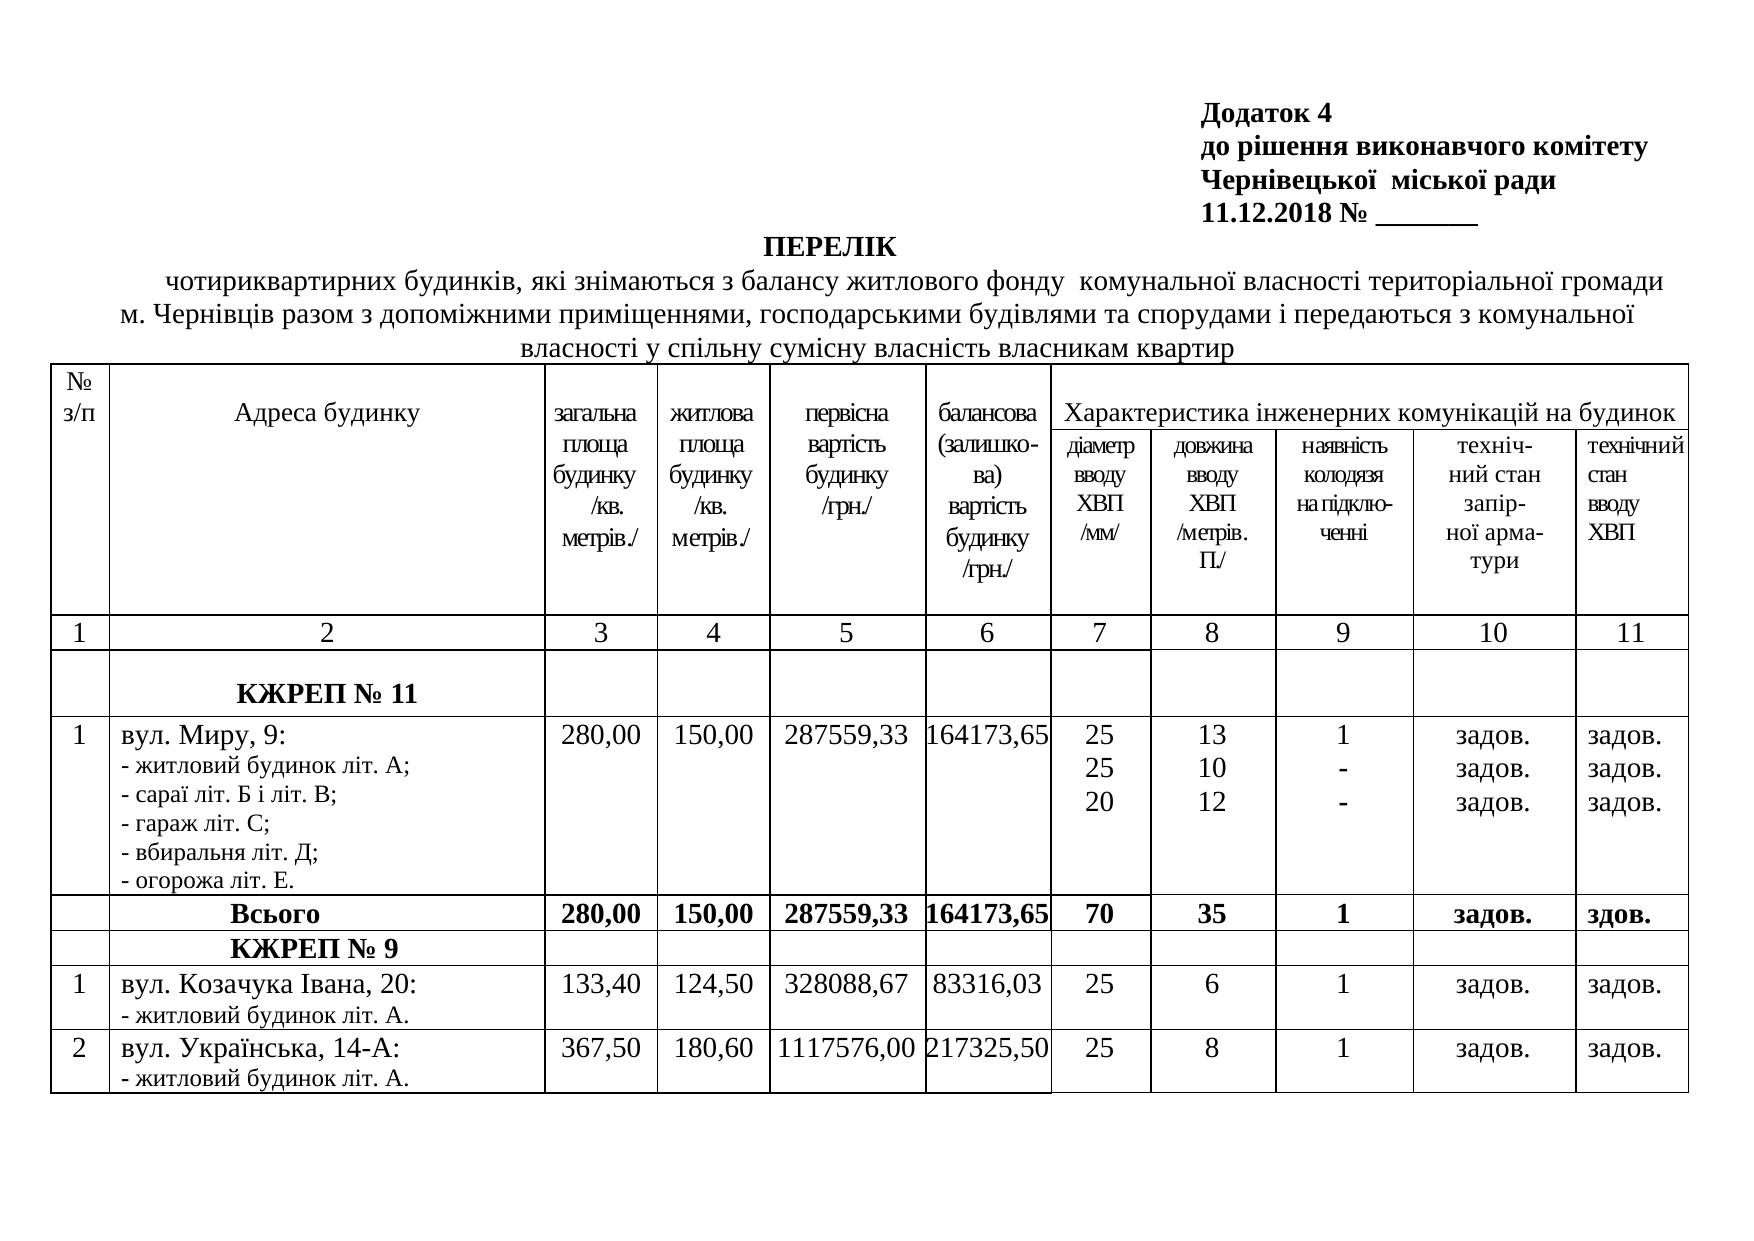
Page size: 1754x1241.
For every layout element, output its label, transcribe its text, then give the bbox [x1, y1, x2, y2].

table_cell задов. [1577, 1030, 1688, 1092]
table_cell [52, 651, 109, 716]
table_cell 25 [1052, 1030, 1150, 1092]
table_cell здов. [1577, 895, 1688, 929]
table_cell [658, 651, 769, 716]
table_cell 150,00 [658, 717, 769, 894]
table_cell [927, 931, 1051, 964]
table_cell [52, 931, 109, 964]
text Додаток 4 [27, 95, 1728, 128]
table_header загальна площа будинку /кв. метрів./ [546, 365, 657, 614]
table_cell 10 [1414, 616, 1575, 649]
table_header № з/п [52, 365, 109, 614]
table_cell 35 [1152, 895, 1275, 929]
table_cell 1 [52, 616, 109, 649]
table_cell КЖРЕП № 9 [110, 931, 544, 964]
text чотириквартирних будинків, які знімаються з балансу житлового фонду комунальної власності територіальної громади м. Чернівців разом з допоміжними приміщеннями, господарськими будівлями та спорудами і передаються з комунальної [27, 263, 1728, 330]
table_cell Всього [110, 896, 544, 929]
table_cell 25 [1052, 966, 1150, 1028]
table_cell 3 [546, 616, 657, 649]
table_cell 8 [1152, 1030, 1275, 1092]
table_cell 6 [1152, 966, 1275, 1028]
table_cell вул. Миру, 9: - житловий будинок літ. А; - сараї літ. Б і літ. В; - гараж літ. С; - вбиральня літ. Д; - огорожа літ. Е. [110, 717, 544, 894]
table_cell 5 [771, 616, 925, 649]
table_cell КЖРЕП № 11 [110, 651, 544, 716]
text Чернівецької міської ради [27, 162, 1734, 196]
table_cell 150,00 [658, 896, 769, 929]
table_cell 217325,50 [927, 1030, 1051, 1092]
table_cell [1052, 931, 1150, 964]
table_cell 4 [658, 616, 769, 649]
table_cell [927, 651, 1050, 716]
table_cell задов. [1414, 1030, 1575, 1092]
table_cell [1152, 931, 1275, 964]
table_cell 328088,67 [771, 966, 925, 1028]
table_cell 164173,65 [927, 717, 1050, 894]
table_cell 8 [1152, 616, 1275, 649]
table_cell 1 [1277, 895, 1413, 929]
table_cell 287559,33 [771, 717, 925, 894]
table_cell 1 - - [1277, 717, 1413, 894]
table_cell 1 [1277, 1030, 1413, 1092]
table_cell 280,00 [546, 896, 657, 929]
table_cell 164173,65 [927, 896, 1050, 929]
text власності у спільну сумісну власність власникам квартир [27, 330, 1728, 363]
table_header Адреса будинку [110, 365, 544, 614]
table_cell 13 10 12 [1152, 717, 1275, 894]
table_cell задов. [1414, 966, 1575, 1028]
table_cell 1 [52, 717, 109, 894]
table_cell [546, 931, 657, 964]
table_cell [658, 931, 769, 964]
table_cell 83316,03 [927, 966, 1051, 1028]
table_cell вул. Українська, 14-А: - житловий будинок літ. А. [110, 1030, 544, 1092]
table_cell 287559,33 [771, 896, 925, 929]
table_cell задов. задов. задов. [1577, 717, 1688, 894]
table_cell 70 [1052, 896, 1150, 929]
table_cell [1414, 931, 1575, 964]
table_cell [1414, 650, 1575, 716]
table_cell задов. [1414, 895, 1575, 929]
table_cell [1052, 651, 1150, 716]
table_header Характеристика інженерних комунікацій на будинок [1052, 365, 1688, 429]
table_cell [546, 651, 657, 716]
table_cell [771, 651, 925, 716]
table_cell 133,40 [546, 966, 657, 1028]
table_cell [1277, 931, 1413, 964]
table_cell [1577, 650, 1688, 716]
text до рішення виконавчого комітету [27, 128, 1728, 162]
table_cell наявність колодязя на підклю-ченні [1277, 430, 1413, 614]
table_cell 124,50 [658, 966, 769, 1028]
table_header житлова площа будинку /кв. метрів./ [658, 365, 769, 614]
table_cell 9 [1277, 616, 1413, 649]
table_cell 1 [52, 966, 109, 1028]
table_cell технічний стан вводу ХВП [1577, 430, 1688, 614]
table_header балансова (залишко-ва) вартість будинку /грн./ [927, 365, 1050, 614]
table_cell 2 [52, 1030, 109, 1092]
table_header первісна вартість будинку /грн./ [771, 365, 925, 614]
table_cell діаметр вводу ХВП /мм/ [1052, 430, 1150, 614]
table_cell 6 [927, 616, 1050, 649]
table_cell [1152, 650, 1275, 716]
table_cell техніч- ний стан запір- ної арма- тури [1414, 430, 1575, 614]
text 11.12.2018 № _______ [27, 196, 1710, 229]
table_cell задов. задов. задов. [1414, 717, 1575, 894]
table_cell 367,50 [546, 1030, 657, 1092]
table_cell [1577, 931, 1688, 964]
table_cell [1277, 650, 1413, 716]
table_cell 7 [1052, 616, 1150, 649]
table_cell 1117576,00 [771, 1030, 925, 1092]
table_cell 1 [1277, 966, 1413, 1028]
table_cell 25 25 20 [1052, 717, 1150, 894]
table_cell [771, 931, 925, 964]
text ПЕРЕЛІК [27, 229, 1710, 263]
table_cell 180,60 [658, 1030, 769, 1092]
table_cell [52, 896, 109, 929]
table_cell довжина вводу ХВП /метрів. П./ [1152, 430, 1275, 614]
table_cell вул. Козачука Івана, 20: - житловий будинок літ. А. [110, 966, 544, 1028]
table_cell задов. [1577, 966, 1688, 1028]
table_cell 11 [1577, 616, 1688, 649]
table_cell 280,00 [546, 717, 657, 894]
table_cell 2 [110, 616, 544, 649]
